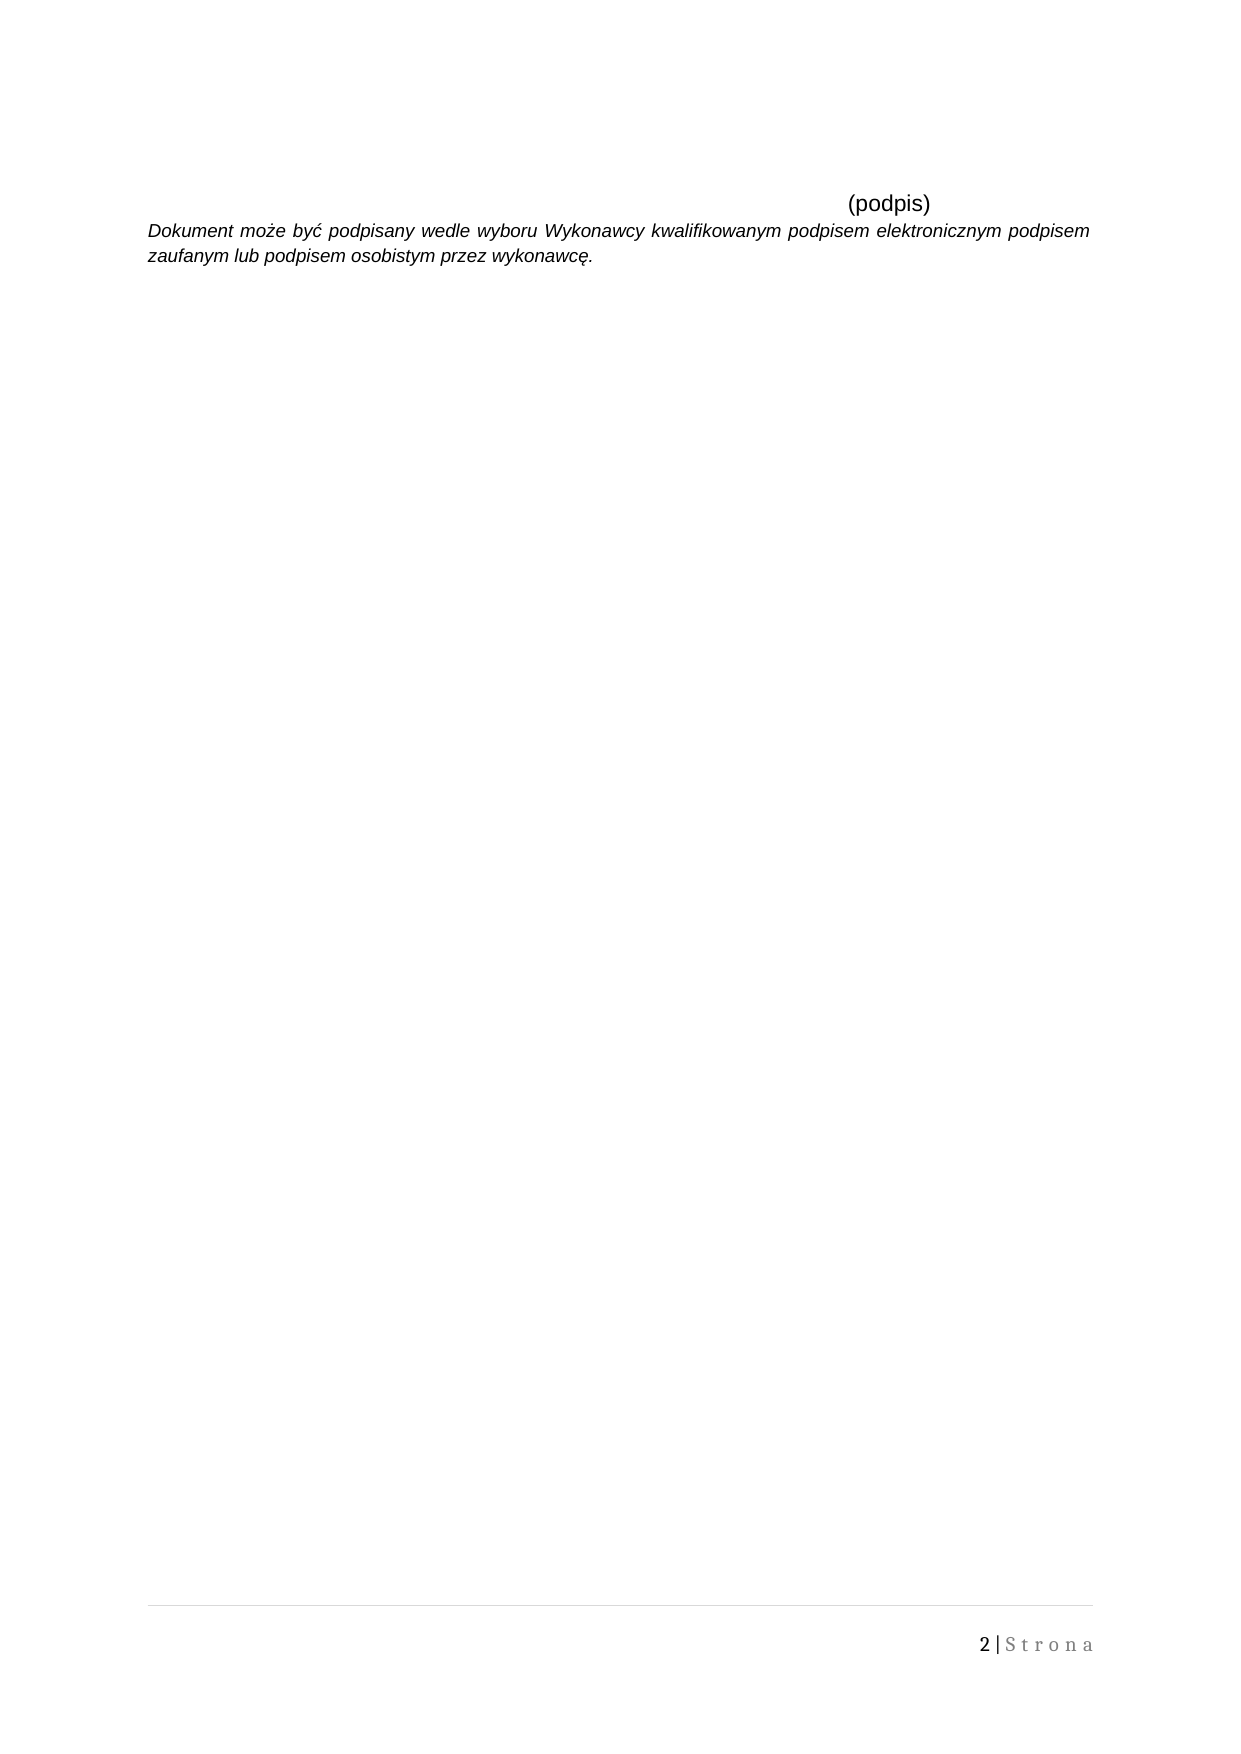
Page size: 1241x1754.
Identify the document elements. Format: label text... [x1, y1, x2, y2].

text (podpis) [148, 133, 930, 216]
text Dokument może być podpisany wedle wyboru Wykonawcy kwalifikowanym podpisem elektronicznym podpisem zaufanym lub podpisem osobistym przez wykonawcę. [148, 220, 1093, 266]
